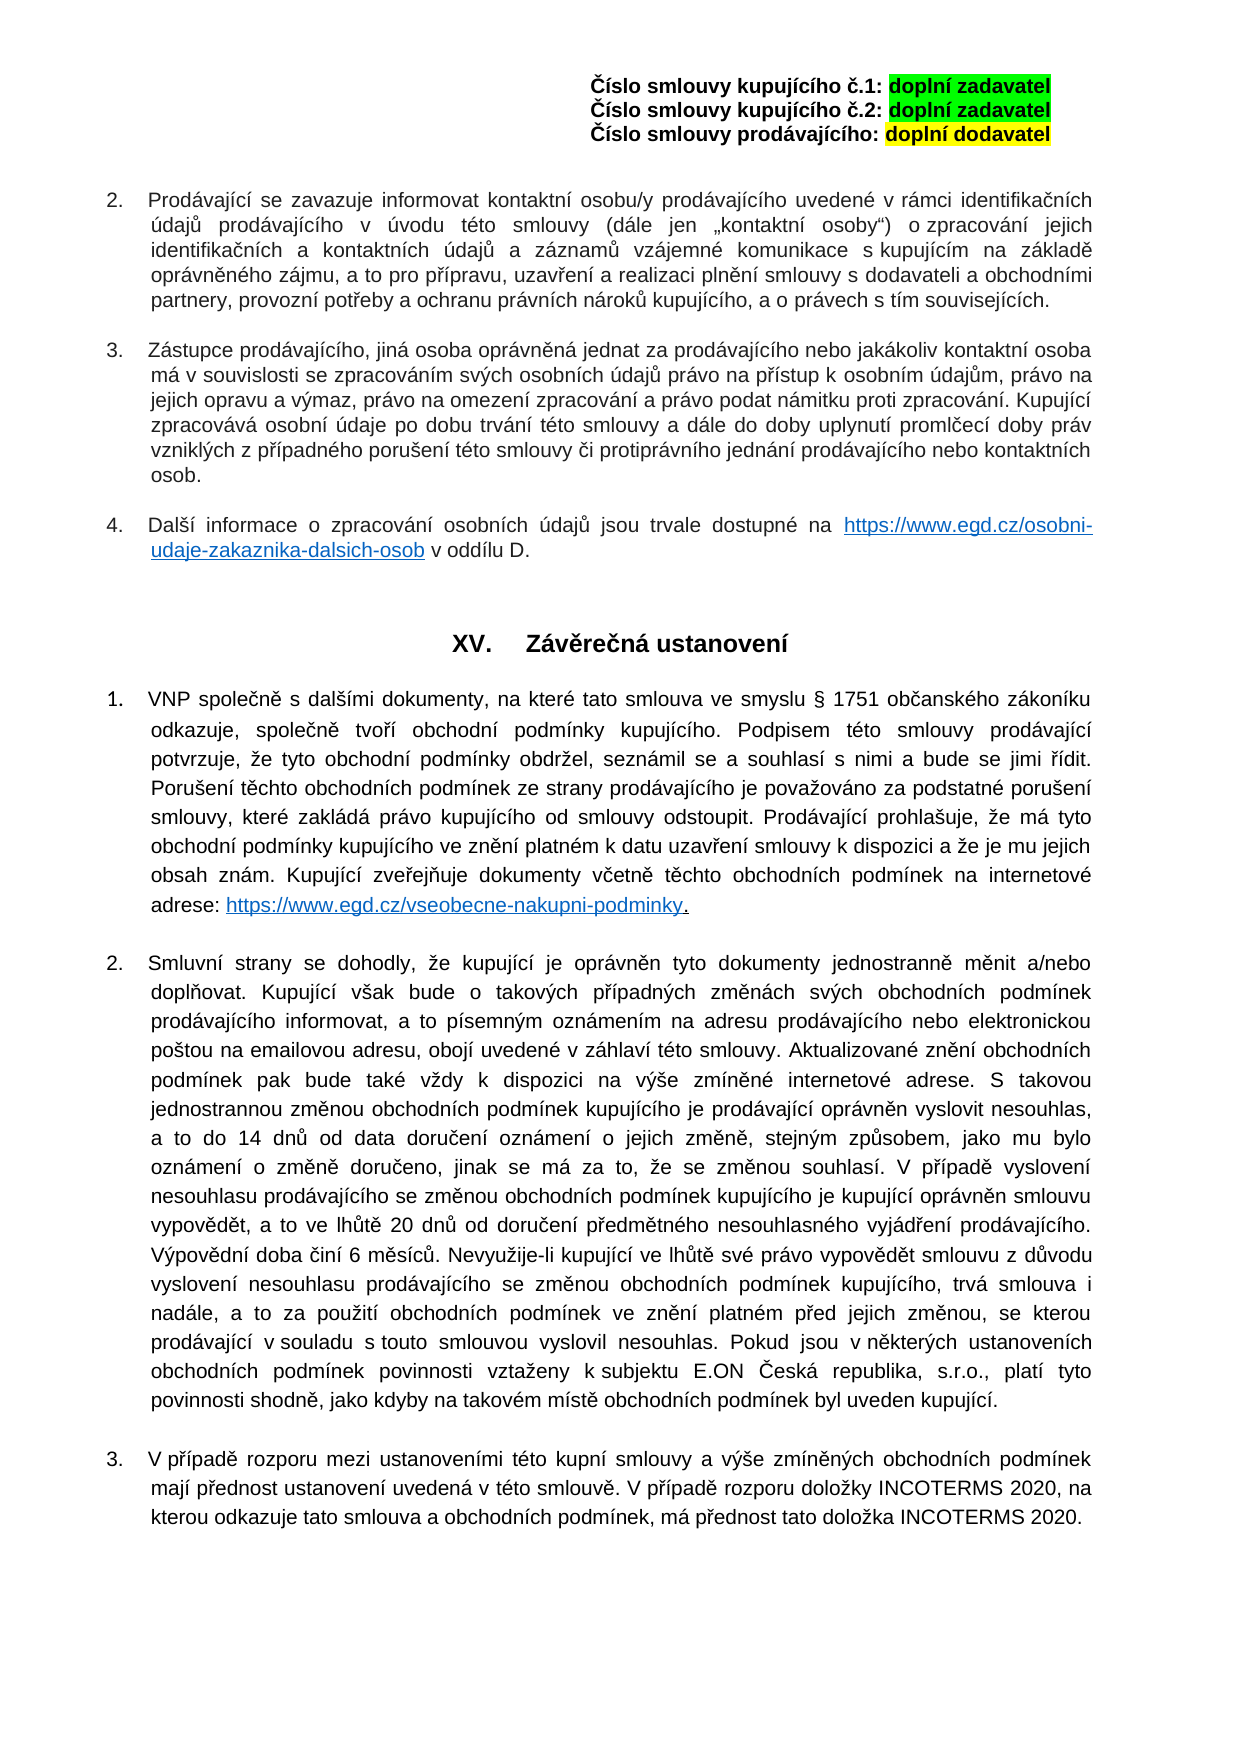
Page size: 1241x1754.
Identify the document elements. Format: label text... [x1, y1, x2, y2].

list V případě rozporu mezi ustanoveními této kupní smlouvy a výše zmíněných obchodních podmínek mají přednost ustanovení uvedená v této smlouvě. V případě rozporu doložky INCOTERMS 2020, na kterou odkazuje tato smlouva a obchodních podmínek, má přednost tato doložka INCOTERMS 2020. [106, 1441, 1093, 1529]
list Smluvní strany se dohodly, že kupující je oprávněn tyto dokumenty jednostranně měnit a/nebo doplňovat. Kupující však bude o takových případných změnách svých obchodních podmínek prodávajícího informovat, a to písemným oznámením na adresu prodávajícího nebo elektronickou poštou na emailovou adresu, obojí uvedené v záhlaví této smlouvy. Aktualizované znění obchodních podmínek pak bude také vždy k dispozici na výše zmíněné internetové adrese. S takovou jednostrannou změnou obchodních podmínek kupujícího je prodávající oprávněn vyslovit nesouhlas, a to do 14 dnů od data doručení oznámení o jejich změně, stejným způsobem, jako mu bylo oznámení o změně doručeno, jinak se má za to, že se změnou souhlasí. V případě vyslovení nesouhlasu prodávajícího se změnou obchodních podmínek kupujícího je kupující oprávněn smlouvu vypovědět, a to ve lhůtě 20 dnů od doručení předmětného nesouhlasného vyjádření prodávajícího. Výpovědní doba činí 6 měsíců. Nevyužije-li kupující ve lhůtě své právo vypovědět smlouvu z důvodu vyslovení nesouhlasu prodávajícího se změnou obchodních podmínek kupujícího, trvá smlouva i nadále, a to za použití obchodních podmínek ve znění platném před jejich změnou, se kterou prodávající v souladu s touto smlouvou vyslovil nesouhlas. Pokud jsou v některých ustanoveních obchodních podmínek povinnosti vztaženy k subjektu E.ON Česká republika, s.r.o., platí tyto povinnosti shodně, jako kdyby na takovém místě obchodních podmínek byl uveden kupující. [106, 946, 1093, 1412]
list Další informace o zpracování osobních údajů jsou trvale dostupné na https://www.egd.cz/osobni-udaje-zakaznika-dalsich-osob v oddílu D. [106, 512, 1093, 562]
title Prodávající se zavazuje informovat kontaktní osobu/y prodávajícího uvedené v rámci identifikačních údajů prodávajícího v úvodu této smlouvy (dále jen „kontaktní osoby“) o zpracování jejich identifikačních a kontaktních údajů a záznamů vzájemné komunikace s kupujícím na základě oprávněného zájmu, a to pro přípravu, uzavření a realizaci plnění smlouvy s dodavateli a obchodními partnery, provozní potřeby a ochranu právních nároků kupujícího, a o právech s tím souvisejících. [106, 187, 1093, 312]
subtitle Závěrečná ustanovení [148, 629, 1093, 658]
title Zástupce prodávajícího, jiná osoba oprávněná jednat za prodávajícího nebo jakákoliv kontaktní osoba má v souvislosti se zpracováním svých osobních údajů právo na přístup k osobním údajům, právo na jejich opravu a výmaz, právo na omezení zpracování a právo podat námitku proti zpracování. Kupující zpracovává osobní údaje po dobu trvání této smlouvy a dále do doby uplynutí promlčecí doby práv vzniklých z případného porušení této smlouvy či protiprávního jednání prodávajícího nebo kontaktních osob. [106, 337, 1093, 487]
list VNP společně s dalšími dokumenty, na které tato smlouva ve smyslu § 1751 občanského zákoníku odkazuje, společně tvoří obchodní podmínky kupujícího. Podpisem této smlouvy prodávající potvrzuje, že tyto obchodní podmínky obdržel, seznámil se a souhlasí s nimi a bude se jimi řídit. Porušení těchto obchodních podmínek ze strany prodávajícího je považováno za podstatné porušení smlouvy, které zakládá právo kupujícího od smlouvy odstoupit. Prodávající prohlašuje, že má tyto obchodní podmínky kupujícího ve znění platném k datu uzavření smlouvy k dispozici a že je mu jejich obsah znám. Kupující zveřejňuje dokumenty včetně těchto obchodních podmínek na internetové adrese: https://www.egd.cz/vseobecne-nakupni-podminky. [106, 683, 1093, 916]
